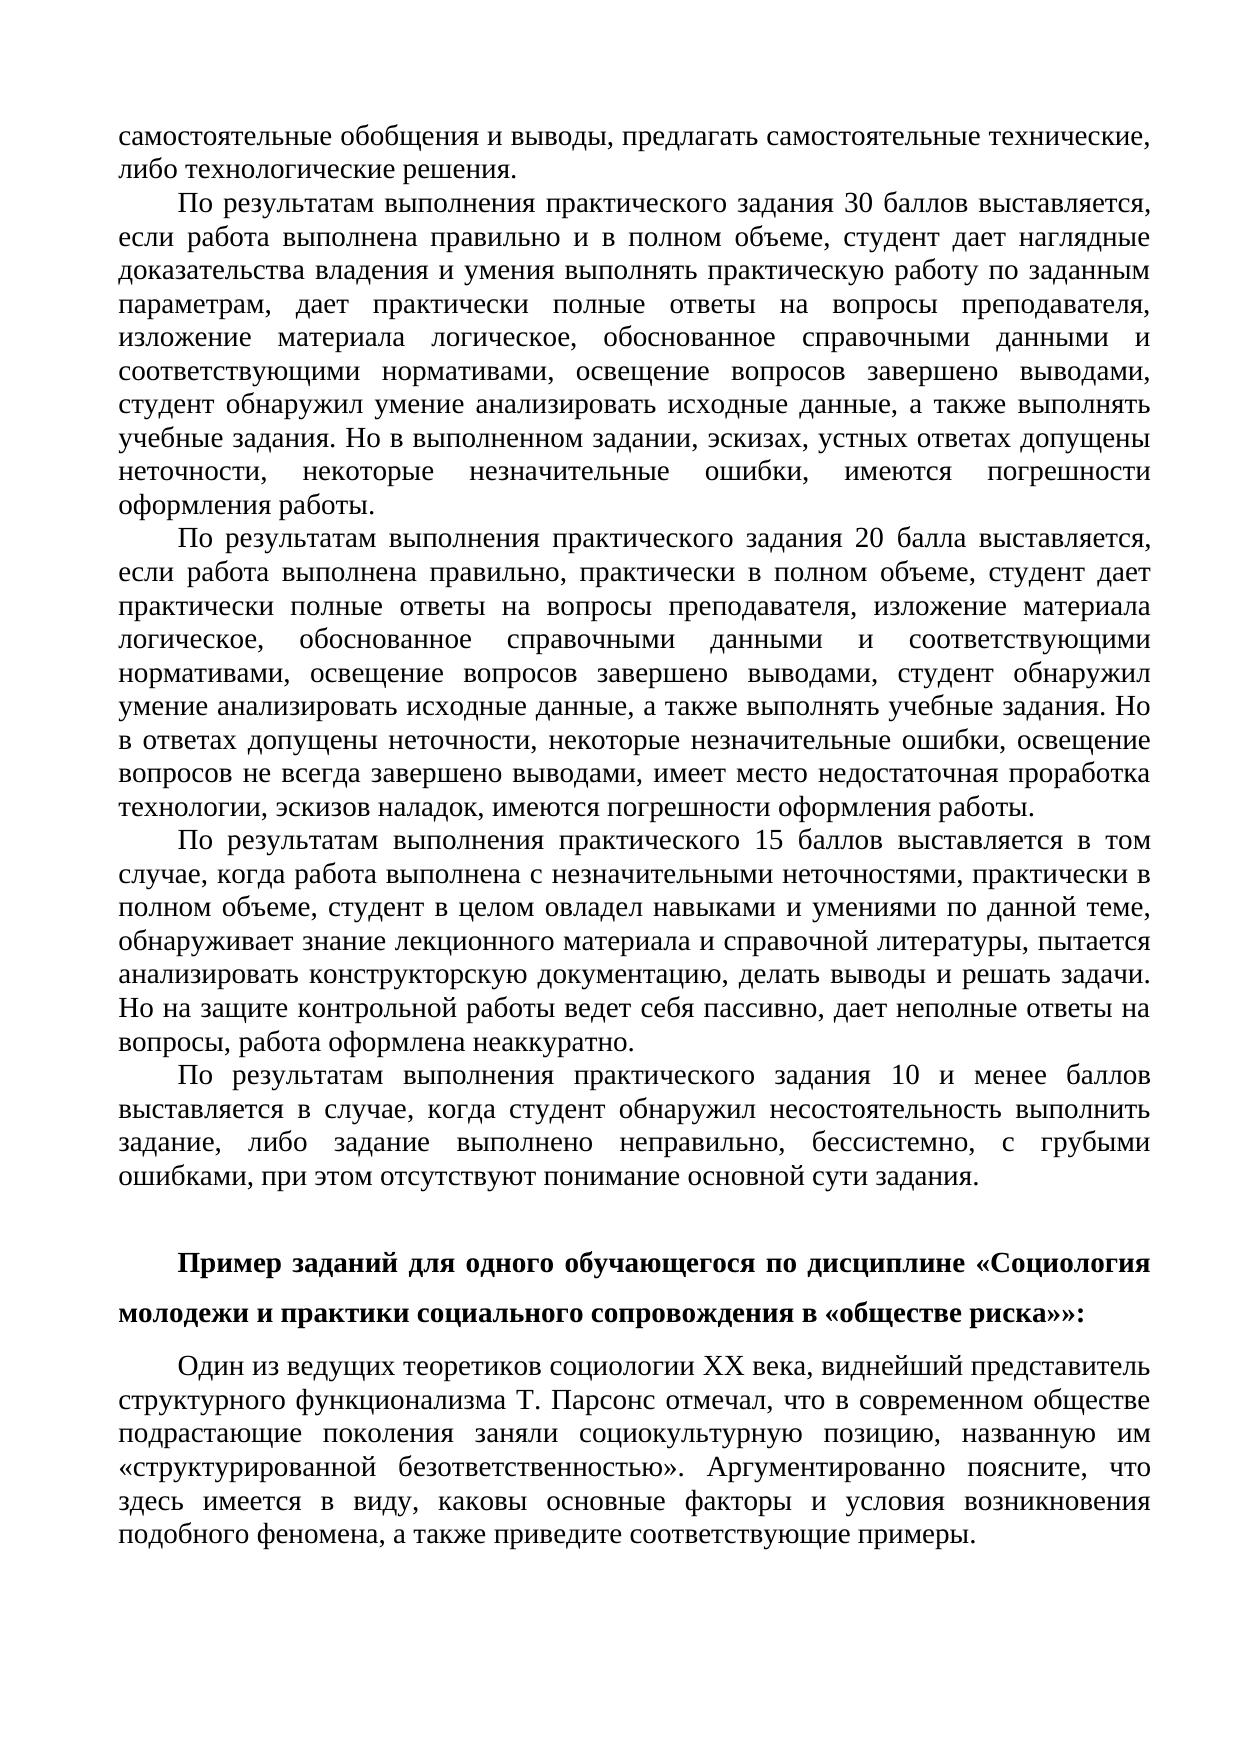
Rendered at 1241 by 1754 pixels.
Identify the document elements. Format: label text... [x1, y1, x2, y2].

text По результатам выполнения практического 15 баллов выставляется в том случае, когда работа выполнена с незначительными неточностями, практически в полном объеме, студент в целом овладел навыками и умениями по данной теме, обнаруживает знание лекционного материала и справочной литературы, пытается анализировать конструкторскую документацию, делать выводы и решать задачи. Но на защите контрольной работы ведет себя пассивно, дает неполные ответы на вопросы, работа оформлена неаккуратно. [118, 822, 1152, 1057]
text По результатам выполнения практического задания 10 и менее баллов выставляется в случае, когда студент обнаружил несостоятельность выполнить задание, либо задание выполнено неправильно, бессистемно, с грубыми ошибками, при этом отсутствуют понимание основной сути задания. [118, 1057, 1152, 1191]
text Один из ведущих теоретиков социологии ХХ века, виднейший представитель структурного функционализма Т. Парсонс отмечал, что в современном обществе подрастающие поколения заняли социокультурную позицию, названную им «структурированной безответственностью». Аргументированно поясните, что здесь имеется в виду, каковы основные факторы и условия возникновения подобного феномена, а также приведите соответствующие примеры. [118, 1348, 1152, 1550]
text По результатам выполнения практического задания 30 баллов выставляется, если работа выполнена правильно и в полном объеме, студент дает наглядные доказательства владения и умения выполнять практическую работу по заданным параметрам, дает практически полные ответы на вопросы преподавателя, изложение материала логическое, обоснованное справочными данными и соответствующими нормативами, освещение вопросов завершено выводами, студент обнаружил умение анализировать исходные данные, а также выполнять учебные задания. Но в выполненном задании, эскизах, устных ответах допущены неточности, некоторые незначительные ошибки, имеются погрешности оформления работы. [118, 185, 1152, 521]
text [118, 118, 1152, 185]
text По результатам выполнения практического задания 20 балла выставляется, если работа выполнена правильно, практически в полном объеме, студент дает практически полные ответы на вопросы преподавателя, изложение материала логическое, обоснованное справочными данными и соответствующими нормативами, освещение вопросов завершено выводами, студент обнаружил умение анализировать исходные данные, а также выполнять учебные задания. Но в ответах допущены неточности, некоторые незначительные ошибки, освещение вопросов не всегда завершено выводами, имеет место недостаточная проработка технологии, эскизов наладок, имеются погрешности оформления работы. [118, 521, 1152, 822]
text Пример заданий для одного обучающегося по дисциплине «Социология молодежи и практики социального сопровождения в «обществе риска»»: [118, 1245, 1152, 1329]
